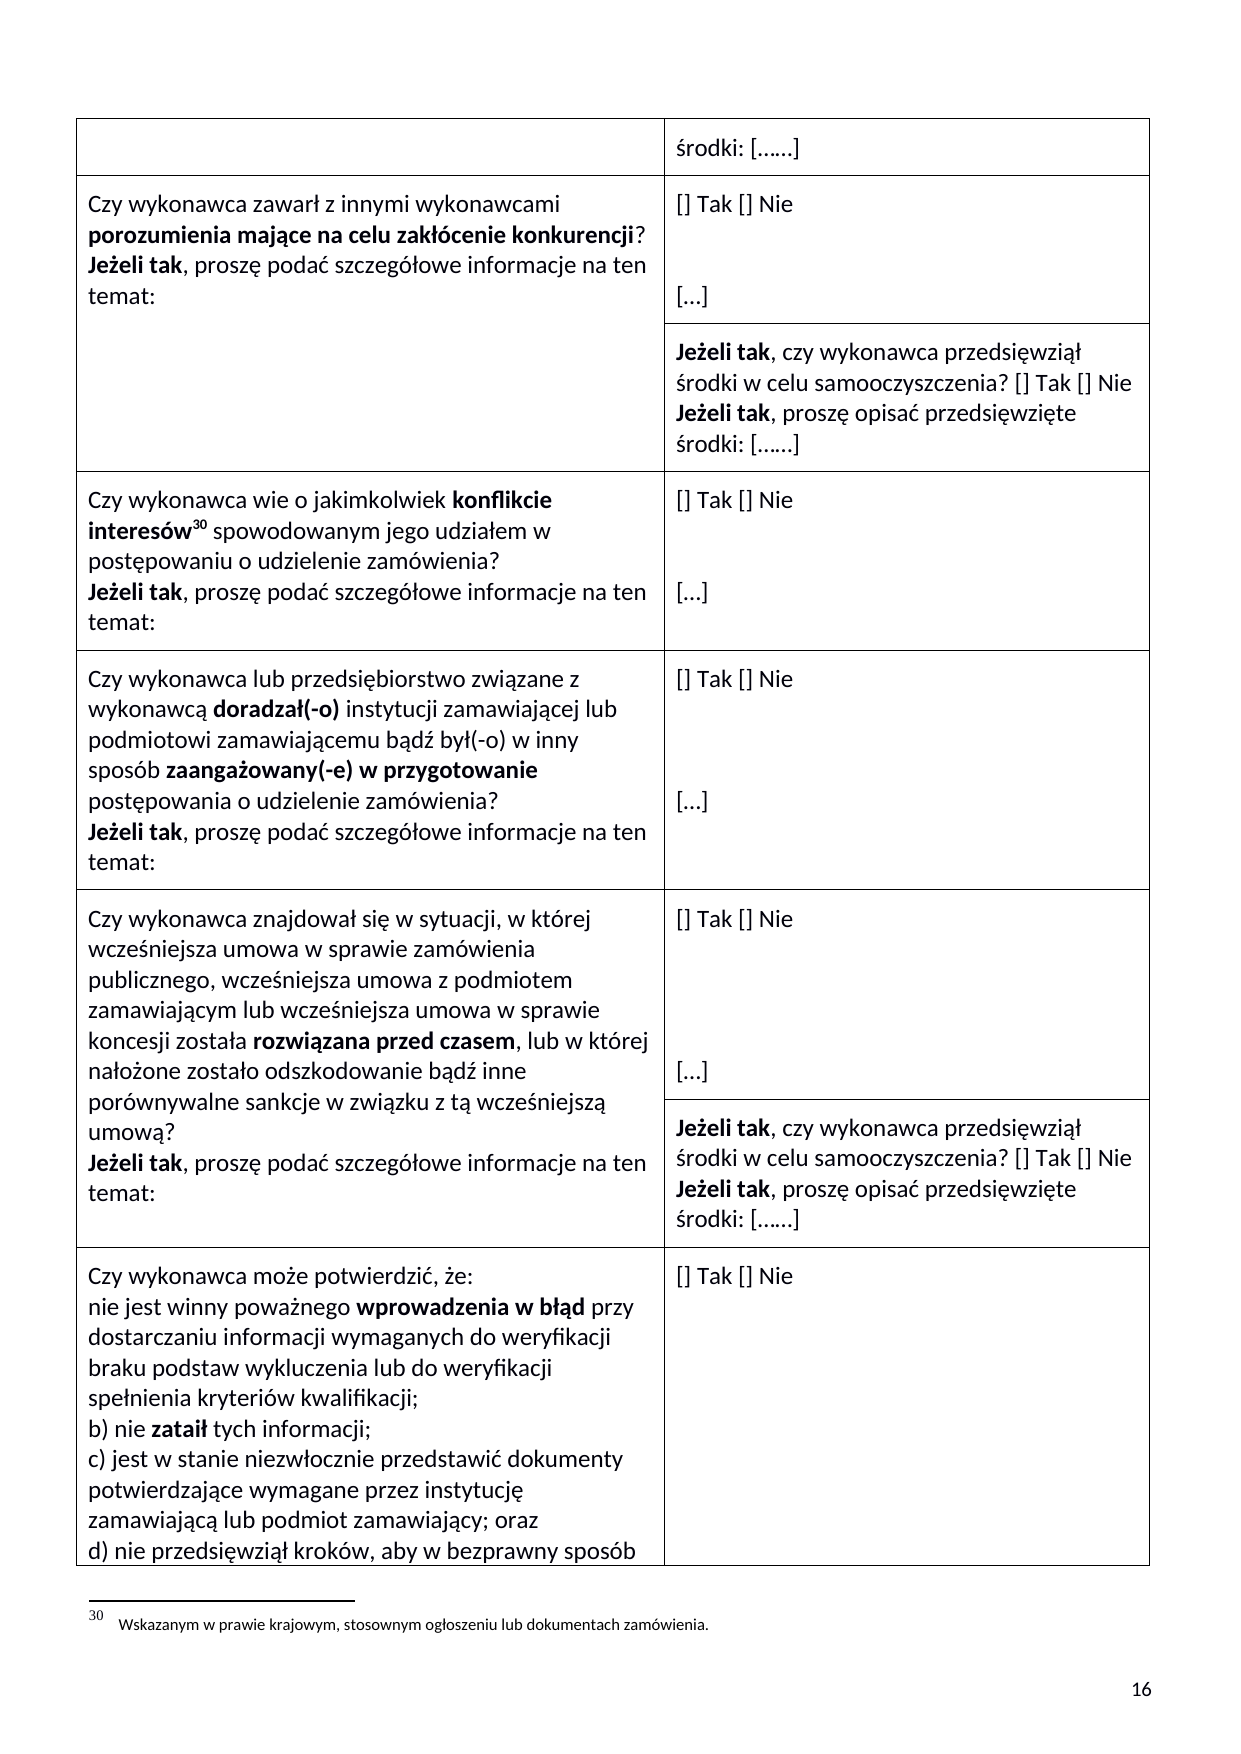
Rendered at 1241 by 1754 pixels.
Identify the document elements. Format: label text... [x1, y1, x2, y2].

table_cell Czy wykonawca lub przedsiębiorstwo związane z wykonawcą doradzał(-o) instytucji zamawiającej lub podmiotowi zamawiającemu bądź był(-o) w inny sposób zaangażowany(-e) w przygotowanie postępowania o udzielenie zamówienia? Jeżeli tak, proszę podać szczegółowe informacje na ten temat: [77, 651, 664, 889]
table_cell [] Tak [] Nie [665, 1248, 1149, 1565]
table_cell Jeżeli tak, czy wykonawca przedsięwziął środki w celu samooczyszczenia? [] Tak [] Nie Jeżeli tak, proszę opisać przedsięwzięte środki: [……] [665, 324, 1149, 471]
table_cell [665, 119, 1149, 175]
table_cell [] Tak [] Nie […] [665, 176, 1149, 323]
table_cell Czy wykonawca wie o jakimkolwiek konflikcie interesów spowodowanym jego udziałem w postępowaniu o udzielenie zamówienia? Jeżeli tak, proszę podać szczegółowe informacje na ten temat: [77, 472, 664, 649]
table_cell Czy wykonawca zawarł z innymi wykonawcami porozumienia mające na celu zakłócenie konkurencji? Jeżeli tak, proszę podać szczegółowe informacje na ten temat: [77, 176, 664, 471]
table_cell [] Tak [] Nie […] [665, 890, 1149, 1098]
table_cell Jeżeli tak, czy wykonawca przedsięwziął środki w celu samooczyszczenia? [] Tak [] Nie Jeżeli tak, proszę opisać przedsięwzięte środki: [……] [665, 1100, 1149, 1247]
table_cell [77, 1248, 664, 1565]
table_cell [] Tak [] Nie […] [665, 651, 1149, 889]
table_cell Czy wykonawca znajdował się w sytuacji, w której wcześniejsza umowa w sprawie zamówienia publicznego, wcześniejsza umowa z podmiotem zamawiającym lub wcześniejsza umowa w sprawie koncesji została rozwiązana przed czasem, lub w której nałożone zostało odszkodowanie bądź inne porównywalne sankcje w związku z tą wcześniejszą umową? Jeżeli tak, proszę podać szczegółowe informacje na ten temat: [77, 890, 664, 1247]
table_cell [] Tak [] Nie […] [665, 472, 1149, 649]
